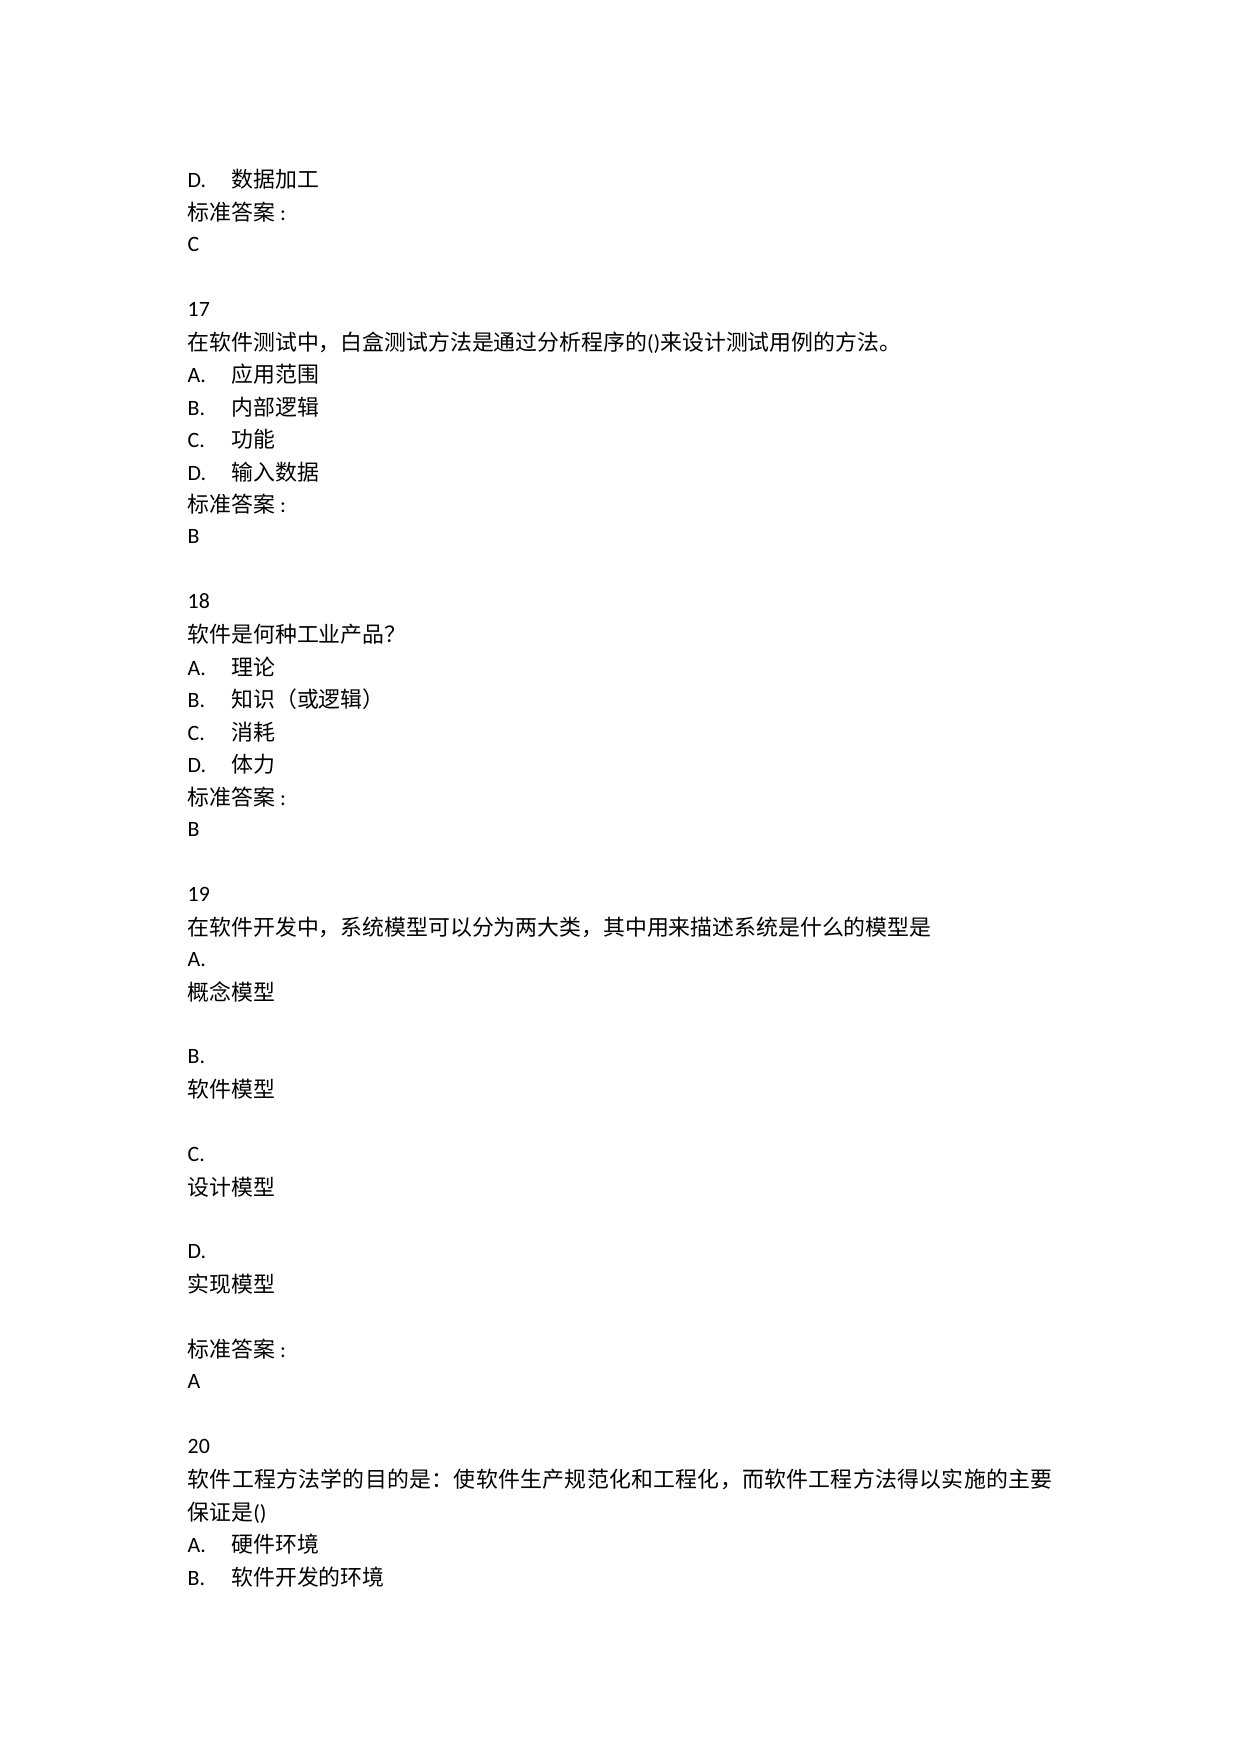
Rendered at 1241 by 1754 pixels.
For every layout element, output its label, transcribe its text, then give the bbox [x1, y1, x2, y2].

text B [187, 519, 1053, 552]
text 设计模型 [187, 1169, 1053, 1202]
text D. 数据加工 [187, 162, 1053, 194]
text 标准答案 : [187, 779, 1053, 812]
text A. 应用范围 [187, 357, 1053, 389]
text B [187, 812, 1053, 844]
text 概念模型 [187, 974, 1053, 1007]
text 实现模型 [187, 1267, 1053, 1299]
text D. 输入数据 [187, 454, 1053, 487]
text 标准答案 : [187, 1332, 1053, 1364]
text 标准答案 : [187, 487, 1053, 519]
text 在软件开发中，系统模型可以分为两大类，其中用来描述系统是什么的模型是 [187, 909, 1053, 942]
text 在软件测试中，白盒测试方法是通过分析程序的()来设计测试用例的方法。 [187, 324, 1053, 357]
text C. 功能 [187, 422, 1053, 454]
text B. 知识（或逻辑） [187, 682, 1053, 714]
text 17 [187, 292, 1053, 324]
text 19 [187, 877, 1053, 909]
text D. 体力 [187, 747, 1053, 779]
text 标准答案 : [187, 194, 1053, 227]
text A. 理论 [187, 649, 1053, 682]
text 20 [187, 1429, 1053, 1462]
text 18 [187, 584, 1053, 617]
text A. 硬件环境 [187, 1527, 1053, 1559]
text A. [187, 942, 1053, 974]
text C. 消耗 [187, 714, 1053, 747]
text 软件是何种工业产品？ [187, 617, 1053, 649]
text 软件工程方法学的目的是：使软件生产规范化和工程化，而软件工程方法得以实施的主要保证是() [187, 1462, 1053, 1527]
text C [187, 227, 1053, 259]
text C. [187, 1137, 1053, 1169]
text A [187, 1364, 1053, 1397]
text B. 内部逻辑 [187, 389, 1053, 422]
text B. [187, 1039, 1053, 1072]
text D. [187, 1234, 1053, 1267]
text B. 软件开发的环境 [187, 1559, 1053, 1592]
text 软件模型 [187, 1072, 1053, 1104]
